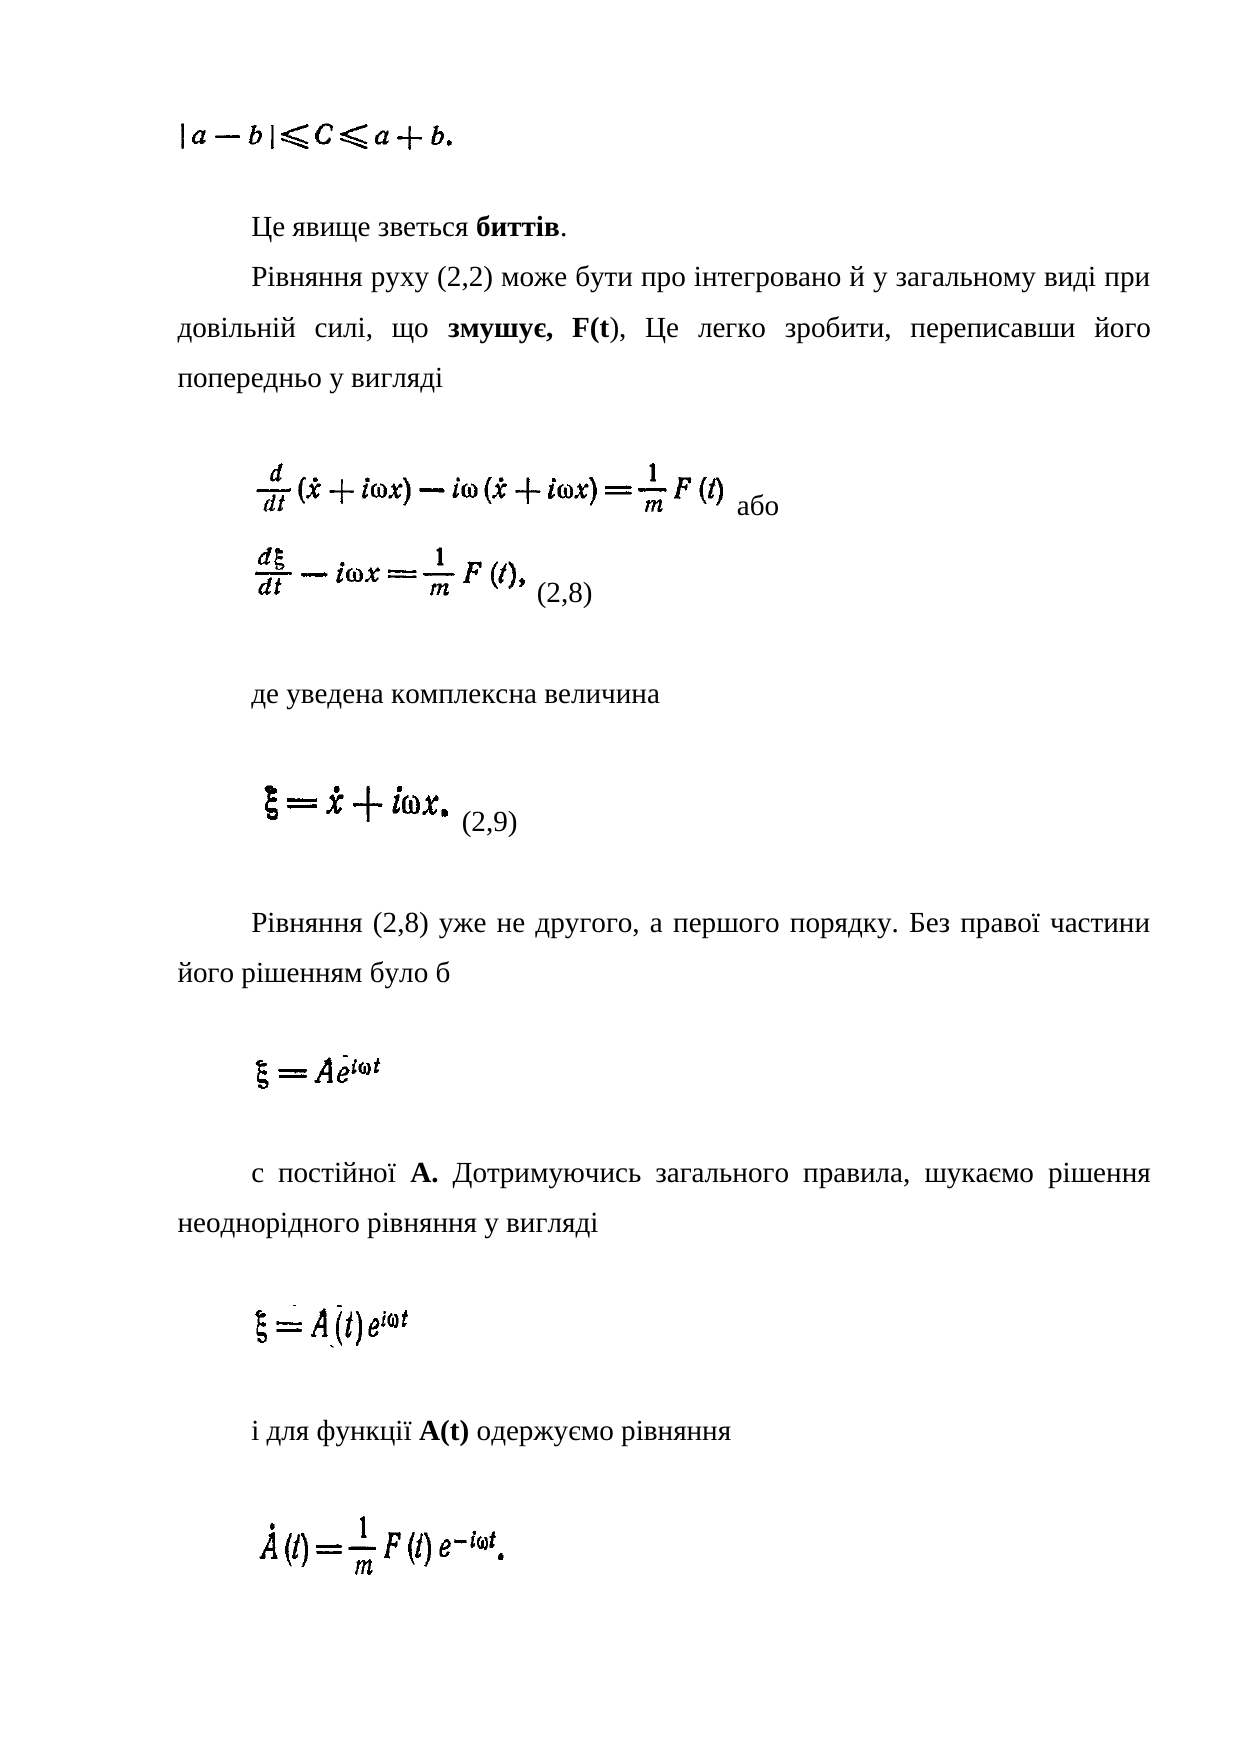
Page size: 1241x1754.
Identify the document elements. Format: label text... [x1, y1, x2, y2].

text Рівняння руху (2,2) може бути про інтегровано й у загальному виді при довільній силі, що змушує, F(t), Це легко зробити, переписавши його попередньо у вигляді [177, 259, 1152, 394]
text Це явище зветься биттів. [177, 209, 1152, 243]
picture [251, 1513, 511, 1581]
text і для функції A(t) одержуємо рівняння [177, 1413, 1152, 1446]
picture [251, 1055, 381, 1091]
picture [251, 538, 530, 603]
picture [177, 118, 456, 159]
picture [251, 1305, 409, 1348]
text де уведена комплексна величина [177, 676, 1152, 709]
text Рівняння (2,8) уже не другого, а першого порядку. Без правої частини його рішенням було б [177, 905, 1152, 989]
picture [251, 460, 730, 516]
picture [251, 776, 455, 832]
text (2,9) [177, 777, 1152, 838]
text с постійної А. Дотримуючись загального правила, шукаємо рішення неоднорідного рівняння у вигляді [177, 1155, 1152, 1239]
